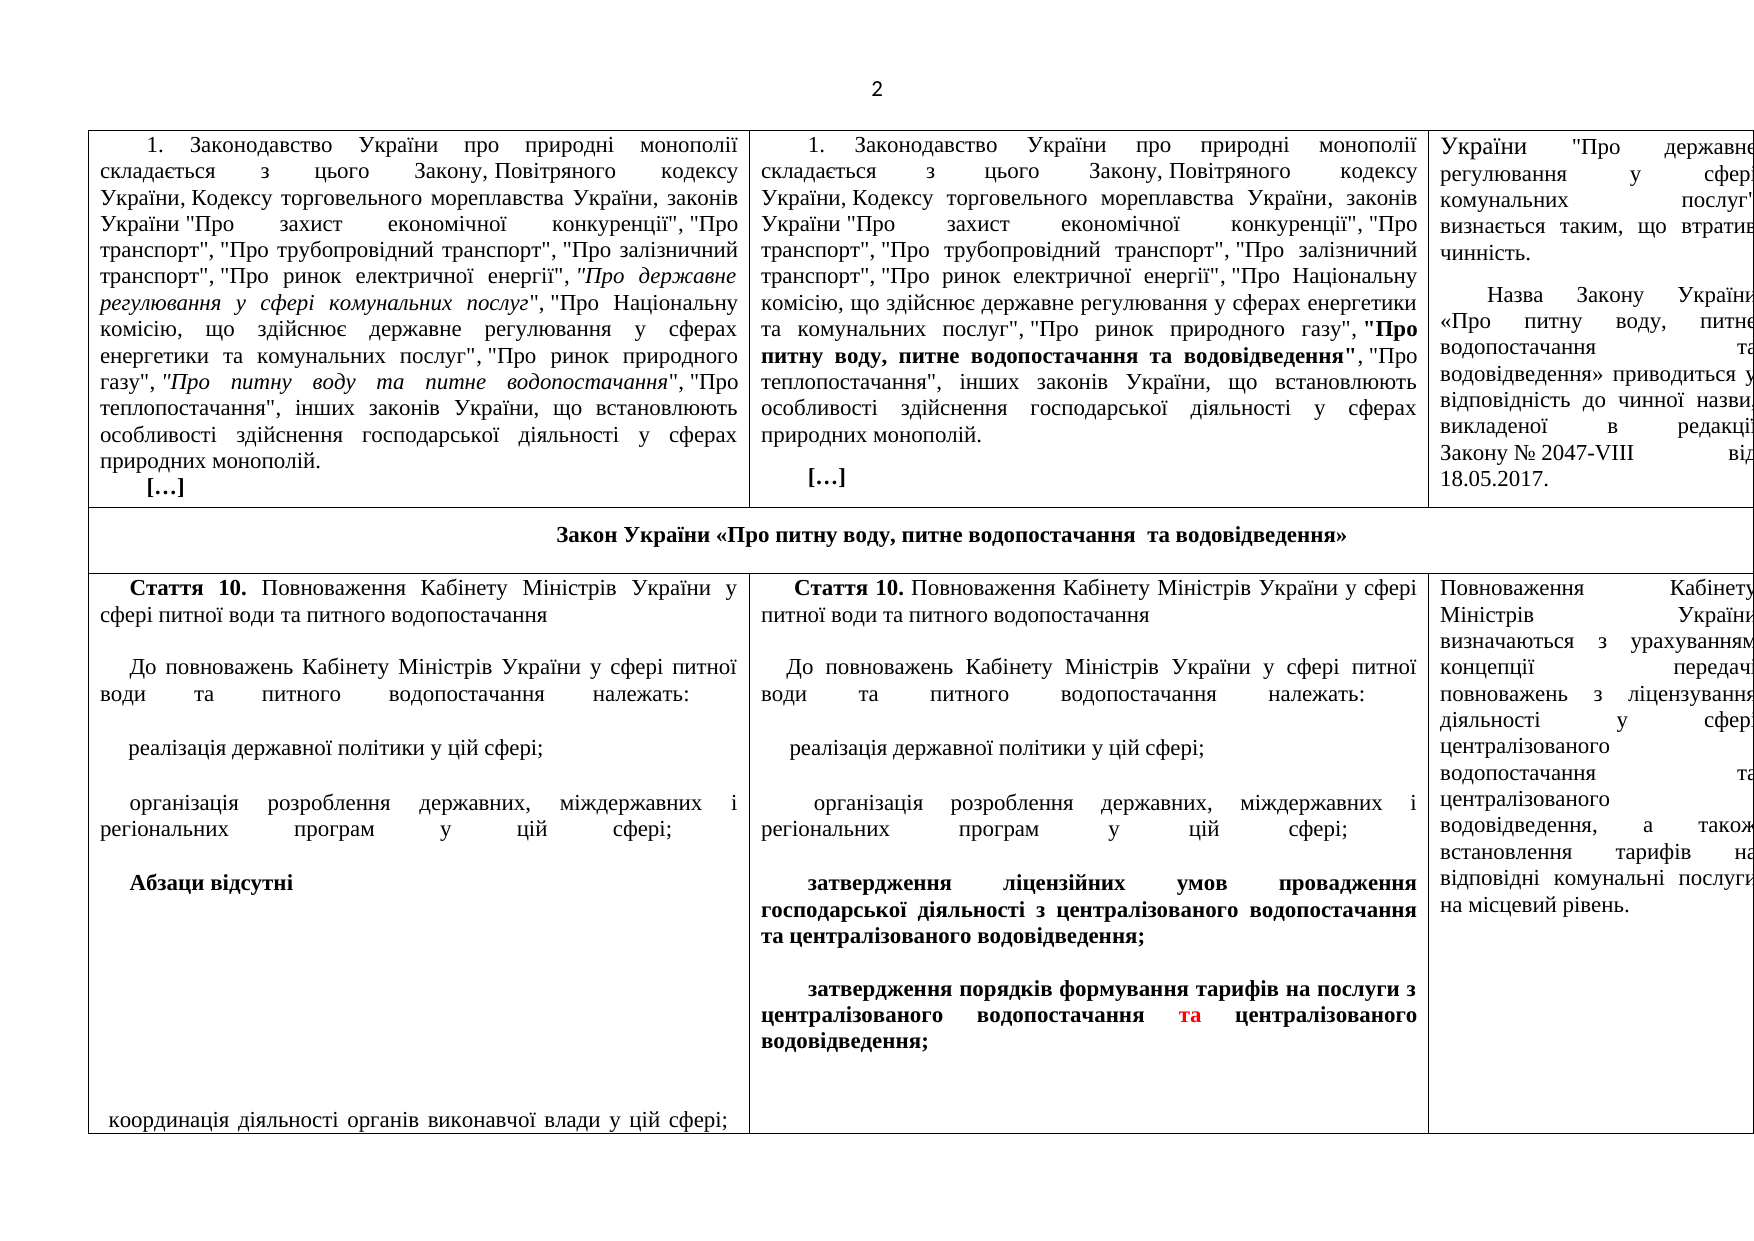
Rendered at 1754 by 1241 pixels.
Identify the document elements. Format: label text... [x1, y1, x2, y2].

table_cell Закон України «Про питну воду, питне водопостачання та водовідведення» [89, 508, 1753, 573]
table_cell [750, 131, 1428, 507]
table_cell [750, 574, 1428, 1133]
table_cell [89, 131, 749, 507]
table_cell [89, 574, 749, 1133]
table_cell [1429, 574, 1753, 1133]
